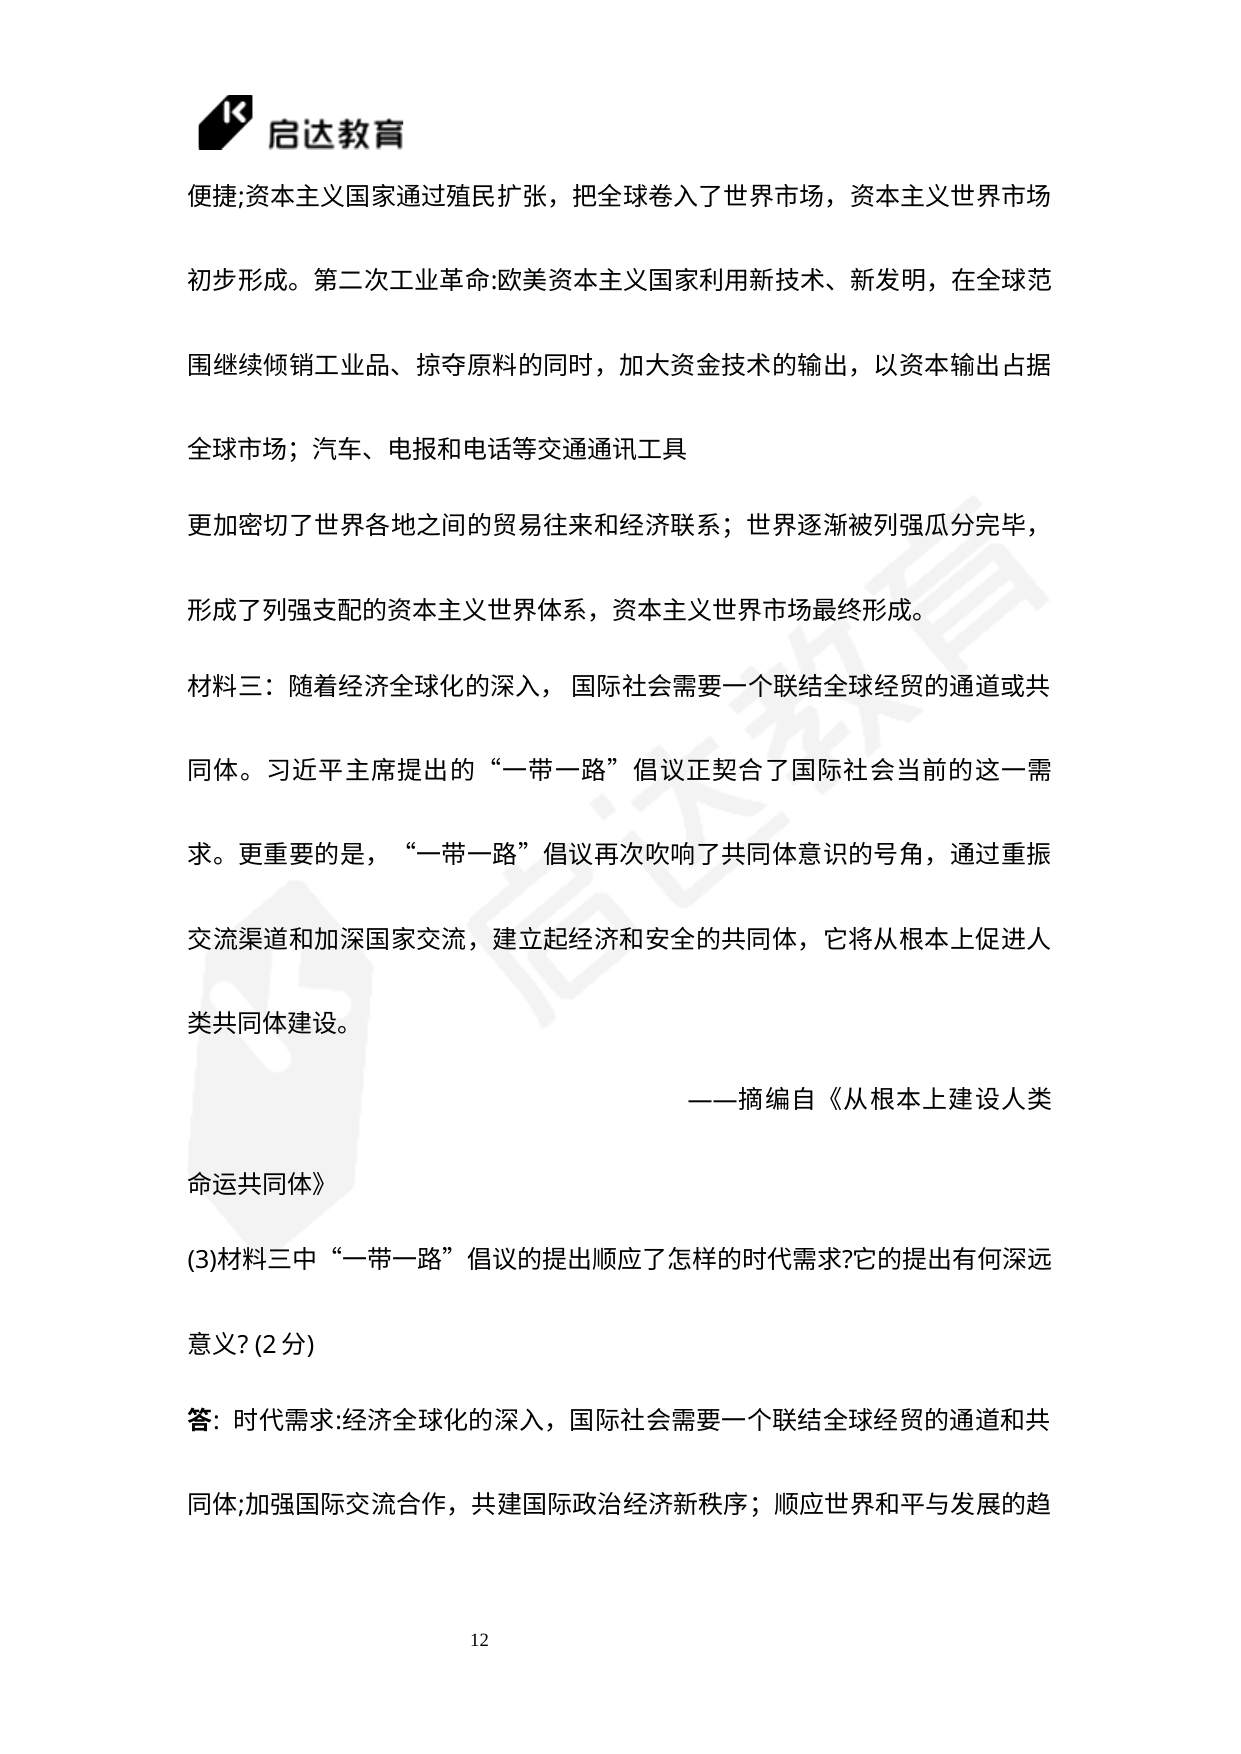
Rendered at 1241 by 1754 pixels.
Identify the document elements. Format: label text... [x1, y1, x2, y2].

text 答: 时代需求:经济全球化的深入，国际社会需要一个联结全球经贸的通道和共同体;加强国际交流合作，共建国际政治经济新秩序；顺应世界和平与发展的趋势等。(答出任意一点得1分) [187, 1386, 1053, 1535]
text 材料三：随着经济全球化的深入， 国际社会需要一个联结全球经贸的通道或共同体。习近平主席提出的“一带一路”倡议正契合了国际社会当前的这一需求。更重要的是，“一带一路”倡议再次吹响了共同体意识的号角，通过重振交流渠道和加深国家交流，建立起经济和安全的共同体，它将从根本上促进人类共同体建设。 [187, 652, 1053, 1054]
text ——摘编自《从根本上建设人类命运共同体》 [187, 1065, 1053, 1215]
text 更加密切了世界各地之间的贸易往来和经济联系；世界逐渐被列强瓜分完毕，形成了列强支配的资本主义世界体系，资本主义世界市场最终形成。 [187, 491, 1053, 641]
text (3)材料三中“一带一路”倡议的提出顺应了怎样的时代需求?它的提出有何深远意义? (2分) [187, 1226, 1053, 1375]
picture [198, 95, 404, 150]
